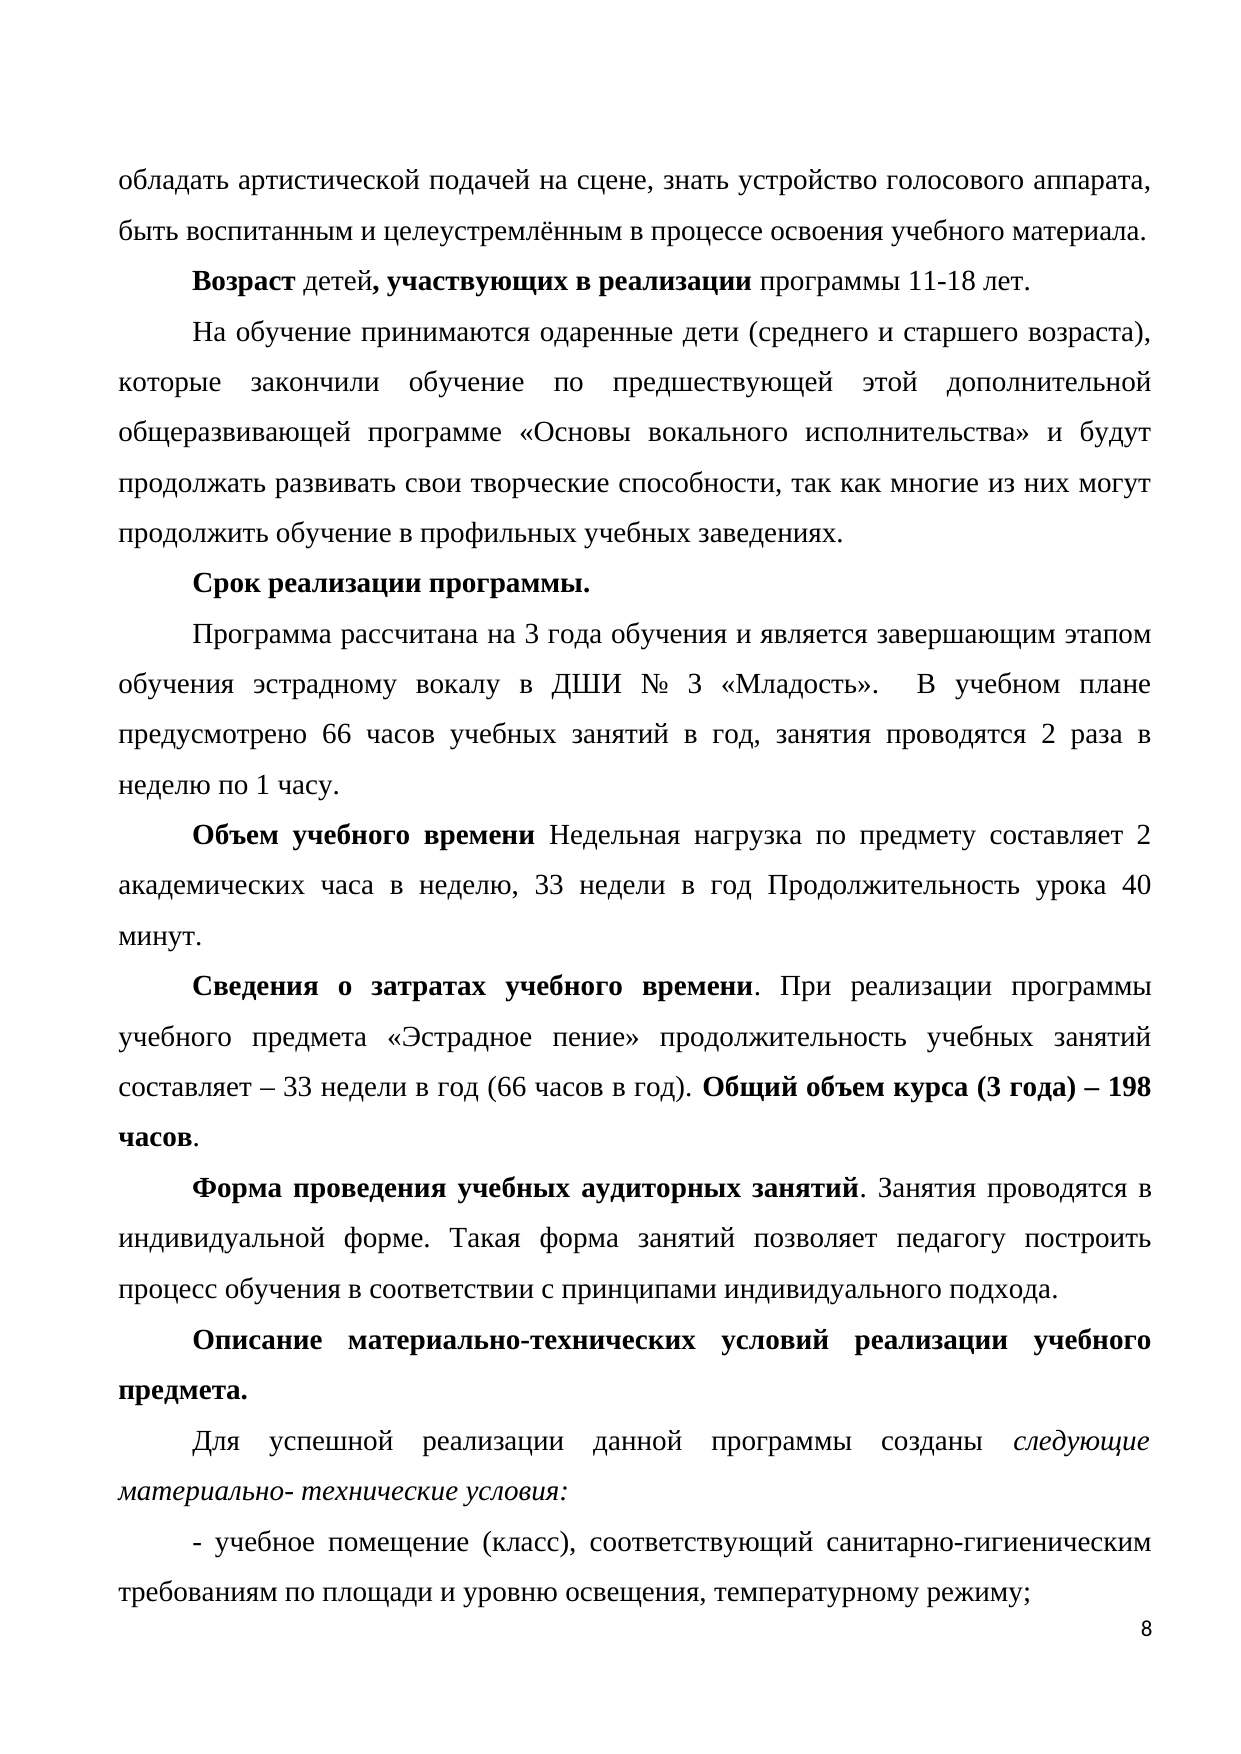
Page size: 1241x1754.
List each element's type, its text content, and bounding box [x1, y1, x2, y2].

text Описание материально-технических условий реализации учебного предмета. [118, 1322, 1152, 1406]
text Срок реализации программы. [118, 566, 1152, 599]
text Форма проведения учебных аудиторных занятий. Занятия проводятся в индивидуальной форме. Такая форма занятий позволяет педагогу построить процесс обучения в соответствии с принципами индивидуального подхода. [118, 1170, 1152, 1304]
text Сведения о затратах учебного времени. При реализации программы учебного предмета «Эстрадное пение» продолжительность учебных занятий составляет – 33 недели в год (66 часов в год). Общий объем курса (3 года) – 198 часов. [118, 968, 1152, 1153]
text Программа рассчитана на 3 года обучения и является завершающим этапом обучения эстрадному вокалу в ДШИ № 3 «Младость». В учебном плане предусмотрено 66 часов учебных занятий в год, занятия проводятся 2 раза в неделю по 1 часу. [118, 616, 1152, 800]
text На обучение принимаются одаренные дети (среднего и старшего возраста), которые закончили обучение по предшествующей этой дополнительной общеразвивающей программе «Основы вокального исполнительства» и будут продолжать развивать свои творческие способности, так как многие из них могут продолжить обучение в профильных учебных заведениях. [118, 314, 1152, 549]
text Объем учебного времени Недельная нагрузка по предмету составляет 2 академических часа в неделю, 33 недели в год Продолжительность урока 40 минут. [118, 817, 1152, 951]
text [118, 162, 1152, 246]
text Для успешной реализации данной программы созданы следующие материально- технические условия: [118, 1423, 1152, 1507]
text Возраст детей, участвующих в реализации программы 11-18 лет. [118, 263, 1152, 297]
text - учебное помещение (класс), соответствующий санитарно-гигиеническим требованиям по площади и уровню освещения, температурному режиму; [118, 1524, 1152, 1608]
